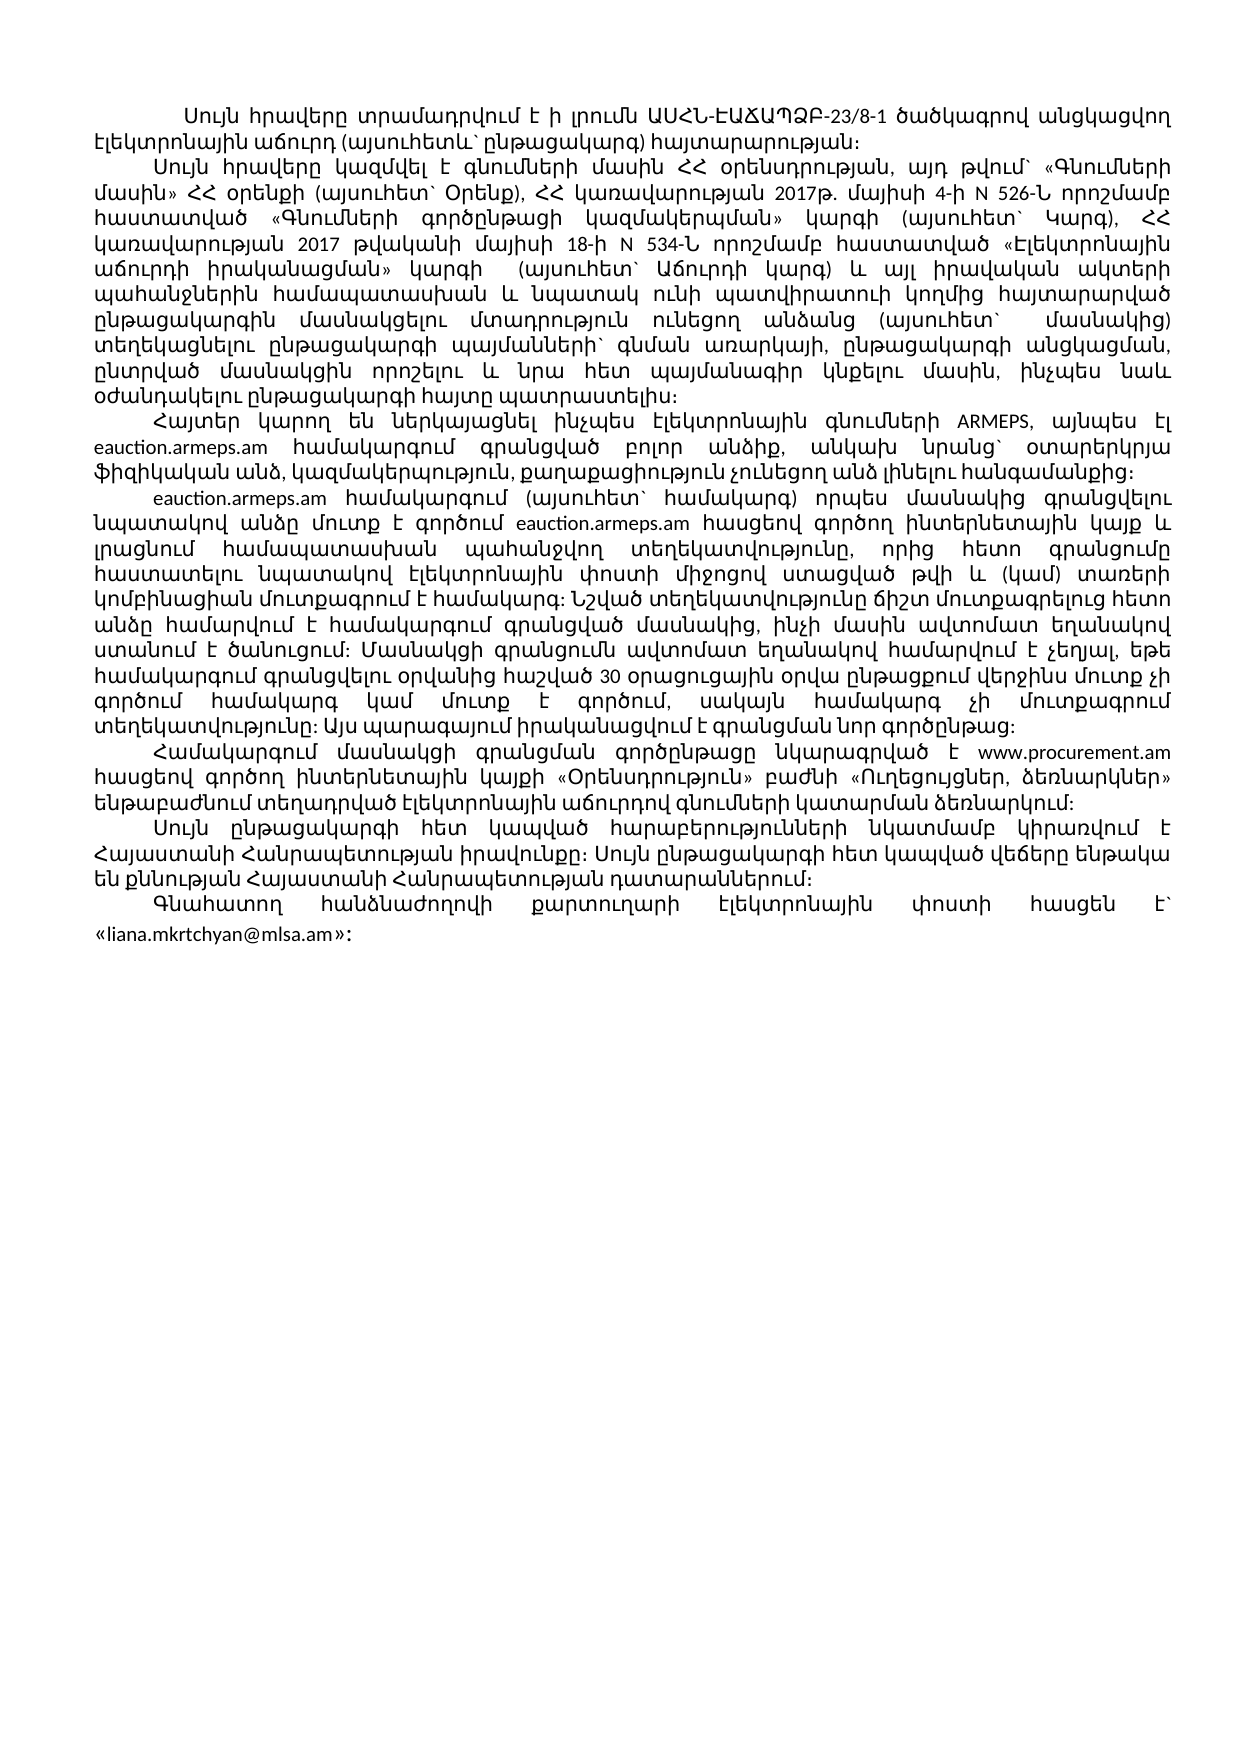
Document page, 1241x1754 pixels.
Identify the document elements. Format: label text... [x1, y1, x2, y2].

text eauction.armeps.am համակարգում (այսուհետ` համակարգ) որպես մասնակից գրանցվելու նպատակով անձը մուտք է գործում eauction.armeps.am հասցեով գործող ինտերնետային կայք և լրացնում համապատասխան պահանջվող տեղեկատվությունը, որից հետո գրանցումը հաստատելու նպատակով էլեկտրոնային փոստի միջոցով ստացված թվի և (կամ) տառերի կոմբինացիան մուտքագրում է համակարգ: Նշված տեղեկատվությունը ճիշտ մուտքագրելուց հետո անձը համարվում է համակարգում գրանցված մասնակից, ինչի մասին ավտոմատ եղանակով ստանում է ծանուցում: Մասնակցի գրանցումն ավտոմատ եղանակով համարվում է չեղյալ, եթե համակարգում գրանցվելու օրվանից հաշված 30 օրացուցային օրվա ընթացքում վերջինս մուտք չի գործում համակարգ կամ մուտք է գործում, սակայն համակարգ չի մուտքագրում տեղեկատվությունը: Այս պարագայում իրականացվում է գրանցման նոր գործընթաց: [94, 485, 1171, 739]
text Սույն ընթացակարգի հետ կապված հարաբերությունների նկատմամբ կիրառվում է Հայաստանի Հանրապետության իրավունքը։ Սույն ընթացակարգի հետ կապված վեճերը ենթակա են քննության Հայաստանի Հանրապետության դատարաններում։ [94, 815, 1171, 892]
text Համակարգում մասնակցի գրանցման գործընթացը նկարագրված է www.procurement.am հասցեով գործող ինտերնետային կայքի «Օրենսդրություն» բաժնի «Ուղեցույցներ, ձեռնարկներ» ենթաբաժնում տեղադրված էլեկտրոնային աճուրդով գնումների կատարման ձեռնարկում: [94, 739, 1171, 815]
text Հայտեր կարող են ներկայացնել ինչպես էլեկտրոնային գնումների ARMEPS, այնպես էլ eauction.armeps.am համակարգում գրանցված բոլոր անձիք, անկախ նրանց` օտարերկրյա ֆիզիկական անձ, կազմակերպություն, քաղաքացիություն չունեցող անձ լինելու հանգամանքից։ [94, 409, 1171, 485]
text Սույն հրավերը տրամադրվում է ի լրումն ԱՍՀՆ-ԷԱՃԱՊՁԲ-23/8-1 ծածկագրով անցկացվող էլեկտրոնային աճուրդ (այսուհետև` ընթացակարգ) հայտարարության։ [94, 104, 1171, 154]
text Գնահատող հանձնաժողովի քարտուղարի էլեկտրոնային փոստի հասցեն է` «liana.mkrtchyan@mlsa.am»: [94, 892, 1171, 948]
text Սույն հրավերը կազմվել է գնումների մասին ՀՀ օրենսդրության, այդ թվում` «Գնումների մասին» ՀՀ օրենքի (այսուհետ` Օրենք), ՀՀ կառավարության 2017թ. մայիսի 4-ի N 526-Ն որոշմամբ հաստատված «Գնումների գործընթացի կազմակերպման» կարգի (այսուհետ` Կարգ), ՀՀ կառավարության 2017 թվականի մայիսի 18-ի N 534-Ն որոշմամբ հաստատված «Էլեկտրոնային աճուրդի իրականացման» կարգի (այսուհետ` Աճուրդի կարգ) և այլ իրավական ակտերի պահանջներին համապատասխան և նպատակ ունի պատվիրատուի կողմից հայտարարված ընթացակարգին մասնակցելու մտադրություն ունեցող անձանց (այսուհետ` մասնակից) տեղեկացնելու ընթացակարգի պայմանների` գնման առարկայի, ընթացակարգի անցկացման, ընտրված մասնակցին որոշելու և նրա հետ պայմանագիր կնքելու մասին, ինչպես նաև օժանդակելու ընթացակարգի հայտը պատրաստելիս։ [94, 154, 1171, 409]
